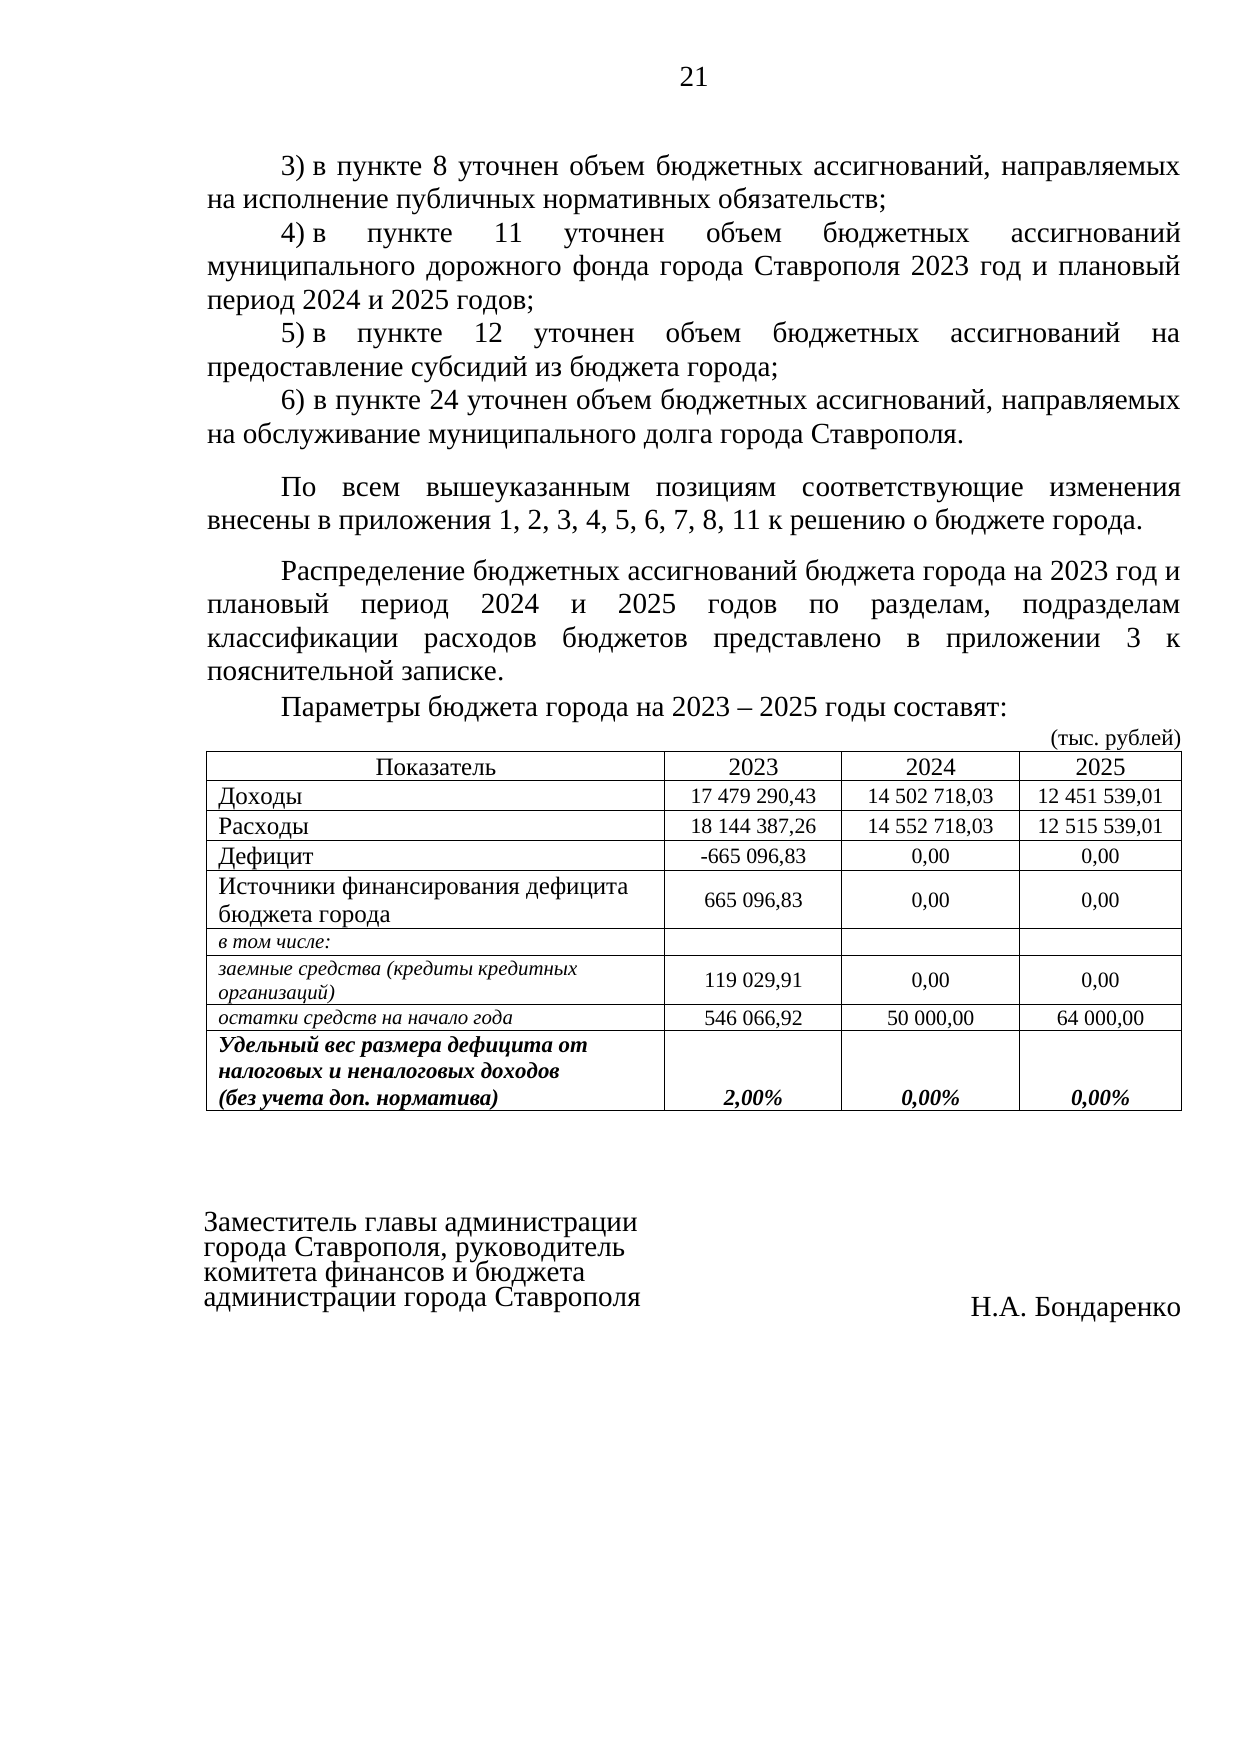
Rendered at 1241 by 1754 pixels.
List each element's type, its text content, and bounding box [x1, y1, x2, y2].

table_cell 0,00 [1020, 871, 1181, 928]
table_cell 12 515 539,01 [1020, 811, 1181, 840]
table_header Н.А. Бондаренко [812, 1212, 1192, 1327]
table_cell [665, 929, 841, 954]
table_cell 64 000,00 [1020, 1005, 1181, 1030]
table_header 2025 [1020, 752, 1181, 780]
table_cell [842, 929, 1019, 954]
table_cell 18 144 387,26 [665, 811, 841, 840]
text 6) в пункте 24 уточнен объем бюджетных ассигнований, направляемых на обслуживание муниципального долга города Ставрополя. [207, 382, 1181, 449]
table_cell остатки средств на начало года [207, 1005, 664, 1030]
table_cell 0,00 [1020, 956, 1181, 1004]
table_cell 0,00 [842, 841, 1019, 870]
table_cell Источники финансирования дефицита бюджета города [207, 871, 664, 928]
table_cell 17 479 290,43 [665, 781, 841, 810]
table_cell 0,00 [1020, 841, 1181, 870]
table_header 2024 [842, 752, 1019, 780]
table_cell 0,00% [1020, 1031, 1181, 1110]
text 3) в пункте 8 уточнен объем бюджетных ассигнований, направляемых на исполнение публичных нормативных обязательств; [207, 148, 1181, 215]
text По всем вышеуказанным позициям соответствующие изменения внесены в приложения 1, 2, 3, 4, 5, 6, 7, 8, 11 к решению о бюджете города. [207, 469, 1181, 536]
table_cell в том числе: [207, 929, 664, 954]
table_cell -665 096,83 [665, 841, 841, 870]
table_cell [1020, 929, 1181, 954]
text 4) в пункте 11 уточнен объем бюджетных ассигнований муниципального дорожного фонда города Ставрополя 2023 год и плановый период 2024 и 2025 годов; [207, 215, 1181, 315]
table_cell заемные средства (кредиты кредитных организаций) [207, 956, 664, 1004]
table_cell 665 096,83 [665, 871, 841, 928]
table_cell 0,00% [842, 1031, 1019, 1110]
table_cell 119 029,91 [665, 956, 841, 1004]
table_header Показатель [207, 752, 664, 780]
text 5) в пункте 12 уточнен объем бюджетных ассигнований на предоставление субсидий из бюджета города; [207, 315, 1181, 382]
table_cell Доходы [207, 781, 664, 810]
table_cell Расходы [207, 811, 664, 840]
text Распределение бюджетных ассигнований бюджета города на 2023 год и плановый период 2024 и 2025 годов по разделам, подразделам классификации расходов бюджетов представлено в приложении 3 к пояснительной записке. [207, 553, 1181, 687]
table_cell Дефицит [207, 841, 664, 870]
table_cell 0,00 [842, 871, 1019, 928]
text Параметры бюджета города на 2023 – 2025 годы составят: [207, 687, 1181, 724]
table_header 2023 [665, 752, 841, 780]
table_cell 2,00% [665, 1031, 841, 1110]
table_cell 14 552 718,03 [842, 811, 1019, 840]
text (тыс. рублей) [207, 724, 1181, 751]
table_cell Удельный вес размера дефицита от налоговых и неналоговых доходов (без учета доп. норматива) [207, 1031, 664, 1110]
table_cell 546 066,92 [665, 1005, 841, 1030]
table_cell 0,00 [842, 956, 1019, 1004]
table_header Заместитель главы администрации города Ставрополя, руководитель комитета финансов и бюджета администрации города Ставрополя [192, 1212, 812, 1327]
table_cell 14 502 718,03 [842, 781, 1019, 810]
table_cell 12 451 539,01 [1020, 781, 1181, 810]
table_cell 50 000,00 [842, 1005, 1019, 1030]
